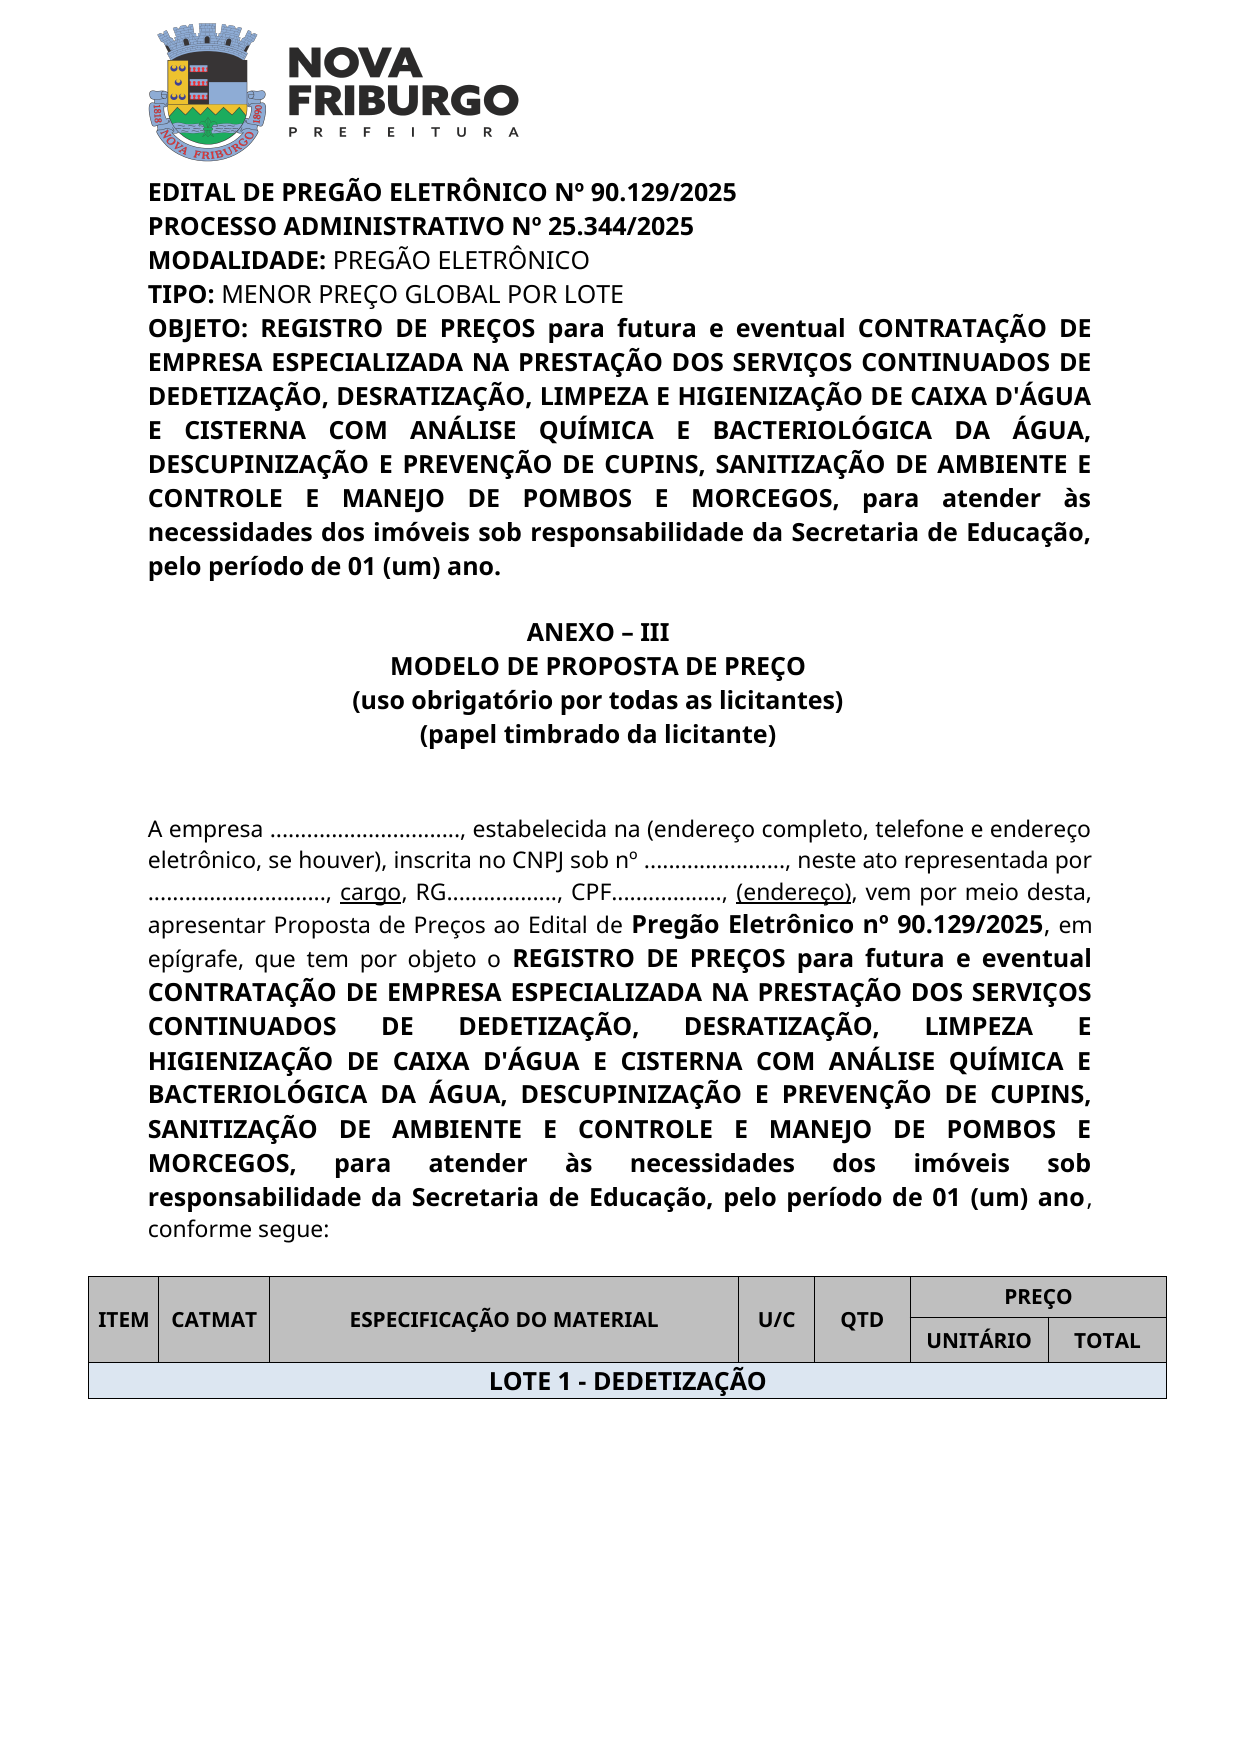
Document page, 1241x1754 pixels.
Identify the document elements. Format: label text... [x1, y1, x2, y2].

table_header ESPECIFICAÇÃO DO MATERIAL [270, 1277, 738, 1362]
table_header ITEM [89, 1277, 158, 1362]
text (uso obrigatório por todas as licitantes) [103, 682, 1092, 717]
table_header QTD [815, 1277, 910, 1362]
table_header CATMAT [159, 1277, 269, 1362]
text TIPO: MENOR PREÇO GLOBAL POR LOTE [148, 277, 1092, 311]
text PROCESSO ADMINISTRATIVO Nº 25.344/2025 [148, 208, 1092, 242]
table_header U/C [739, 1277, 814, 1362]
text A empresa ..............................., estabelecida na (endereço completo, telefone e endereço eletrônico, se houver), inscrita no CNPJ sob nº ......................., neste ato representada por ............................., cargo, RG.................., CPF.................., (endereço), vem por meio desta, apresentar Proposta de Preços ao Edital de Pregão Eletrônico nº 90.129/2025, em epígrafe, que tem por objeto o REGISTRO DE PREÇOS para futura e eventual CONTRATAÇÃO DE EMPRESA ESPECIALIZADA NA PRESTAÇÃO DOS SERVIÇOS CONTINUADOS DE DEDETIZAÇÃO, DESRATIZAÇÃO, LIMPEZA E HIGIENIZAÇÃO DE CAIXA D'ÁGUA E CISTERNA COM ANÁLISE QUÍMICA E BACTERIOLÓGICA DA ÁGUA, DESCUPINIZAÇÃO E PREVENÇÃO DE CUPINS, SANITIZAÇÃO DE AMBIENTE E CONTROLE E MANEJO DE POMBOS E MORCEGOS, para atender às necessidades dos imóveis sob responsabilidade da Secretaria de Educação, pelo período de 01 (um) ano, conforme segue: [148, 813, 1092, 1245]
table_header PREÇO [911, 1277, 1166, 1317]
text (papel timbrado da licitante) [103, 717, 1092, 751]
text Modelo de proposta DE PREÇO [103, 648, 1092, 682]
text OBJETO: REGISTRO DE PREÇOS para futura e eventual CONTRATAÇÃO DE EMPRESA ESPECIALIZADA NA PRESTAÇÃO DOS SERVIÇOS CONTINUADOS DE DEDETIZAÇÃO, DESRATIZAÇÃO, LIMPEZA E HIGIENIZAÇÃO DE CAIXA D'ÁGUA E CISTERNA COM ANÁLISE QUÍMICA E BACTERIOLÓGICA DA ÁGUA, DESCUPINIZAÇÃO E PREVENÇÃO DE CUPINS, SANITIZAÇÃO DE AMBIENTE E CONTROLE E MANEJO DE POMBOS E MORCEGOS, para atender às necessidades dos imóveis sob responsabilidade da Secretaria de Educação, pelo período de 01 (um) ano. [148, 311, 1092, 583]
text EDITAL DE PREGÃO ELETRÔNICO Nº 90.129/2025 [148, 174, 1092, 208]
table_cell LOTE 1 - DEDETIZAÇÃO [89, 1363, 1166, 1398]
table_cell UNITÁRIO [911, 1318, 1048, 1362]
picture [135, 17, 532, 163]
text MODALIDADE: PREGÃO ELETRÔNICO [148, 242, 1092, 277]
table_cell TOTAL [1049, 1318, 1166, 1362]
text ANEXO – III [103, 614, 1092, 648]
